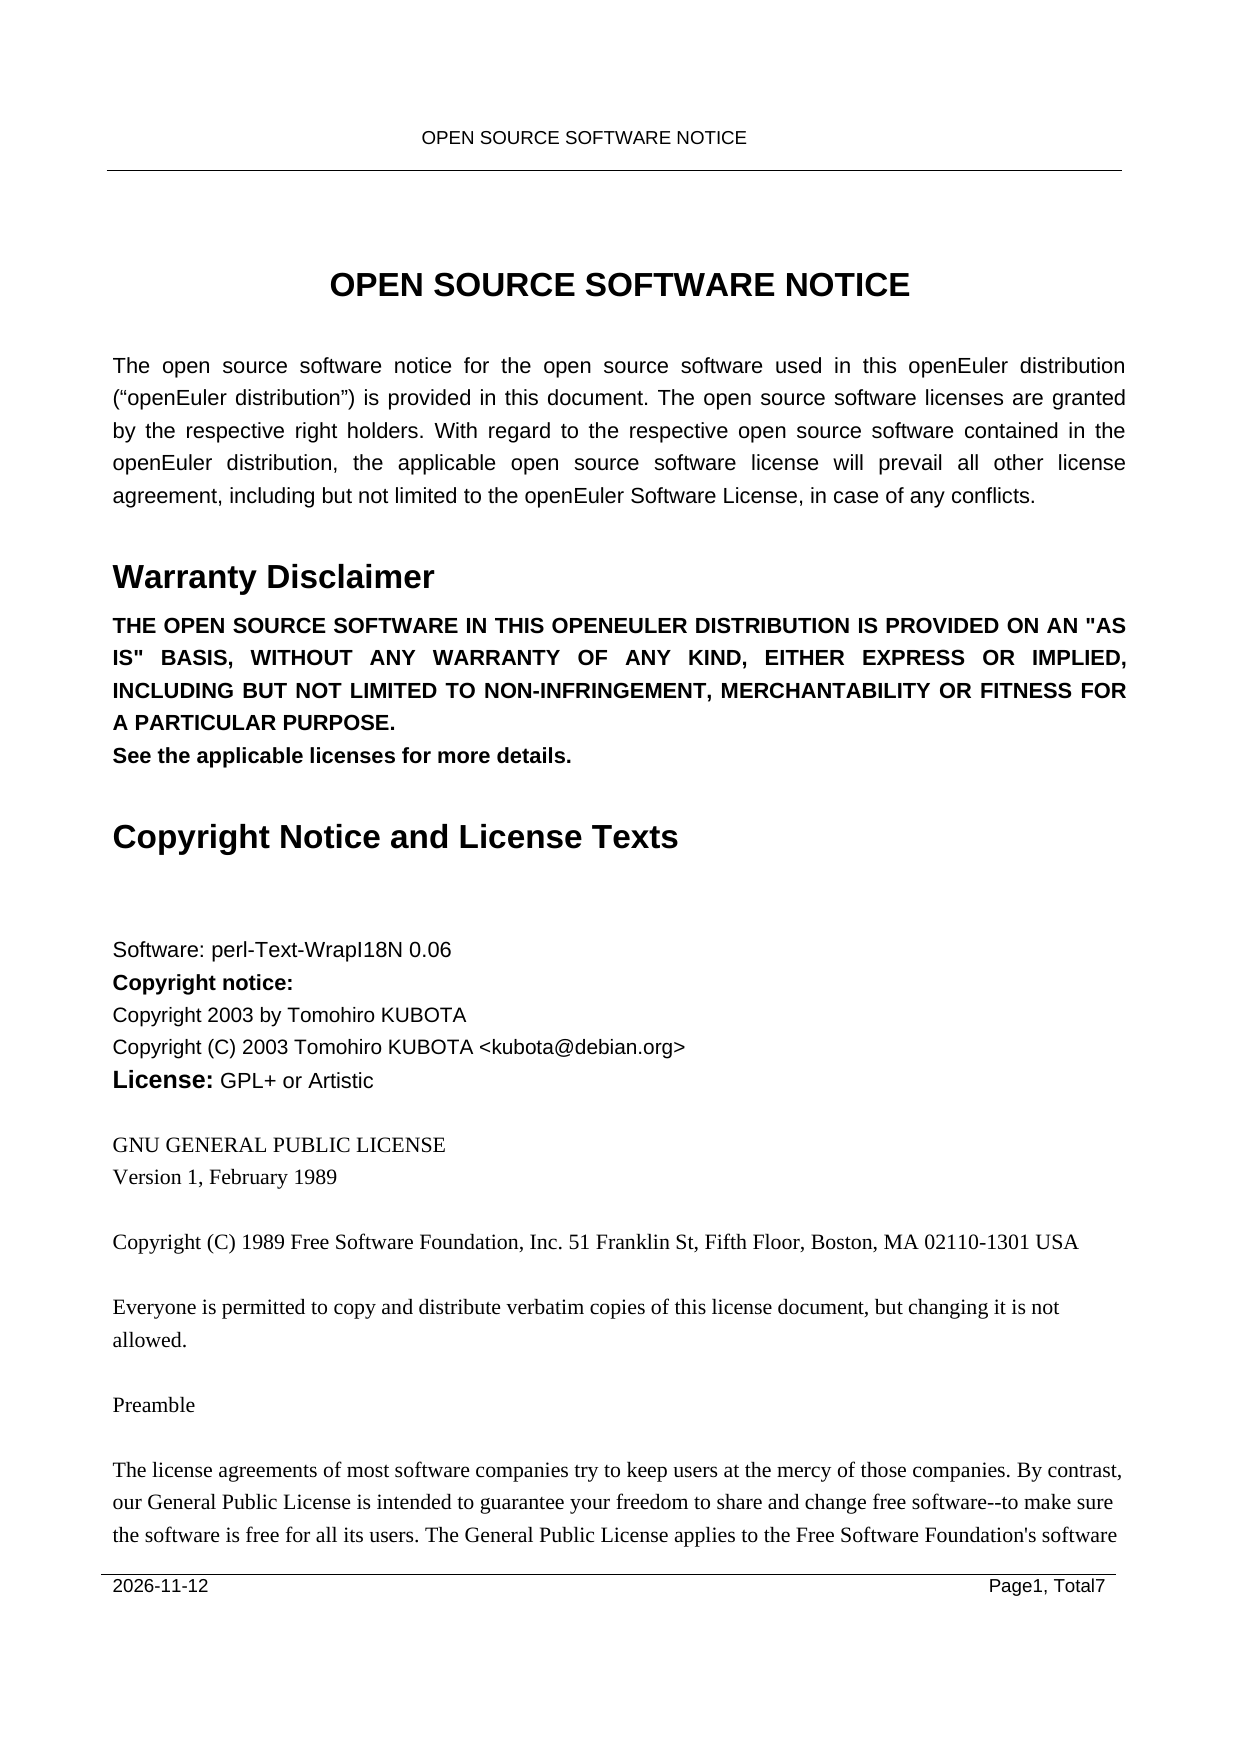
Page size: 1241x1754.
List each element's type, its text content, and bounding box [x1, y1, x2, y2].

text The open source software notice for the open source software used in this openEuler distribution (“openEuler distribution”) is provided in this document. The open source software licenses are granted by the respective right holders. With regard to the respective open source software contained in the openEuler distribution, the applicable open source software license will prevail all other license agreement, including but not limited to the openEuler Software License, in case of any conflicts. [112, 349, 1128, 511]
text THE OPEN SOURCE SOFTWARE IN THIS OPENEULER DISTRIBUTION IS PROVIDED ON AN "AS IS" BASIS, WITHOUT ANY WARRANTY OF ANY KIND, EITHER EXPRESS OR IMPLIED, INCLUDING BUT NOT LIMITED TO NON-INFRINGEMENT, MERCHANTABILITY OR FITNESS FOR A PARTICULAR PURPOSE. See the applicable licenses for more details. [112, 609, 1128, 771]
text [112, 1063, 1128, 1551]
text OPEN SOURCE SOFTWARE NOTICE [112, 251, 1128, 316]
text Copyright Notice and License Texts [112, 804, 1128, 869]
text Copyright 2003 by Tomohiro KUBOTA [112, 998, 1128, 1031]
text Software: perl-Text-WrapI18N 0.06 [112, 933, 1128, 966]
text Copyright (C) 2003 Tomohiro KUBOTA <kubota@debian.org> [112, 1031, 1128, 1063]
text Warranty Disclaimer [112, 544, 1128, 609]
text Copyright notice: [112, 966, 1128, 998]
